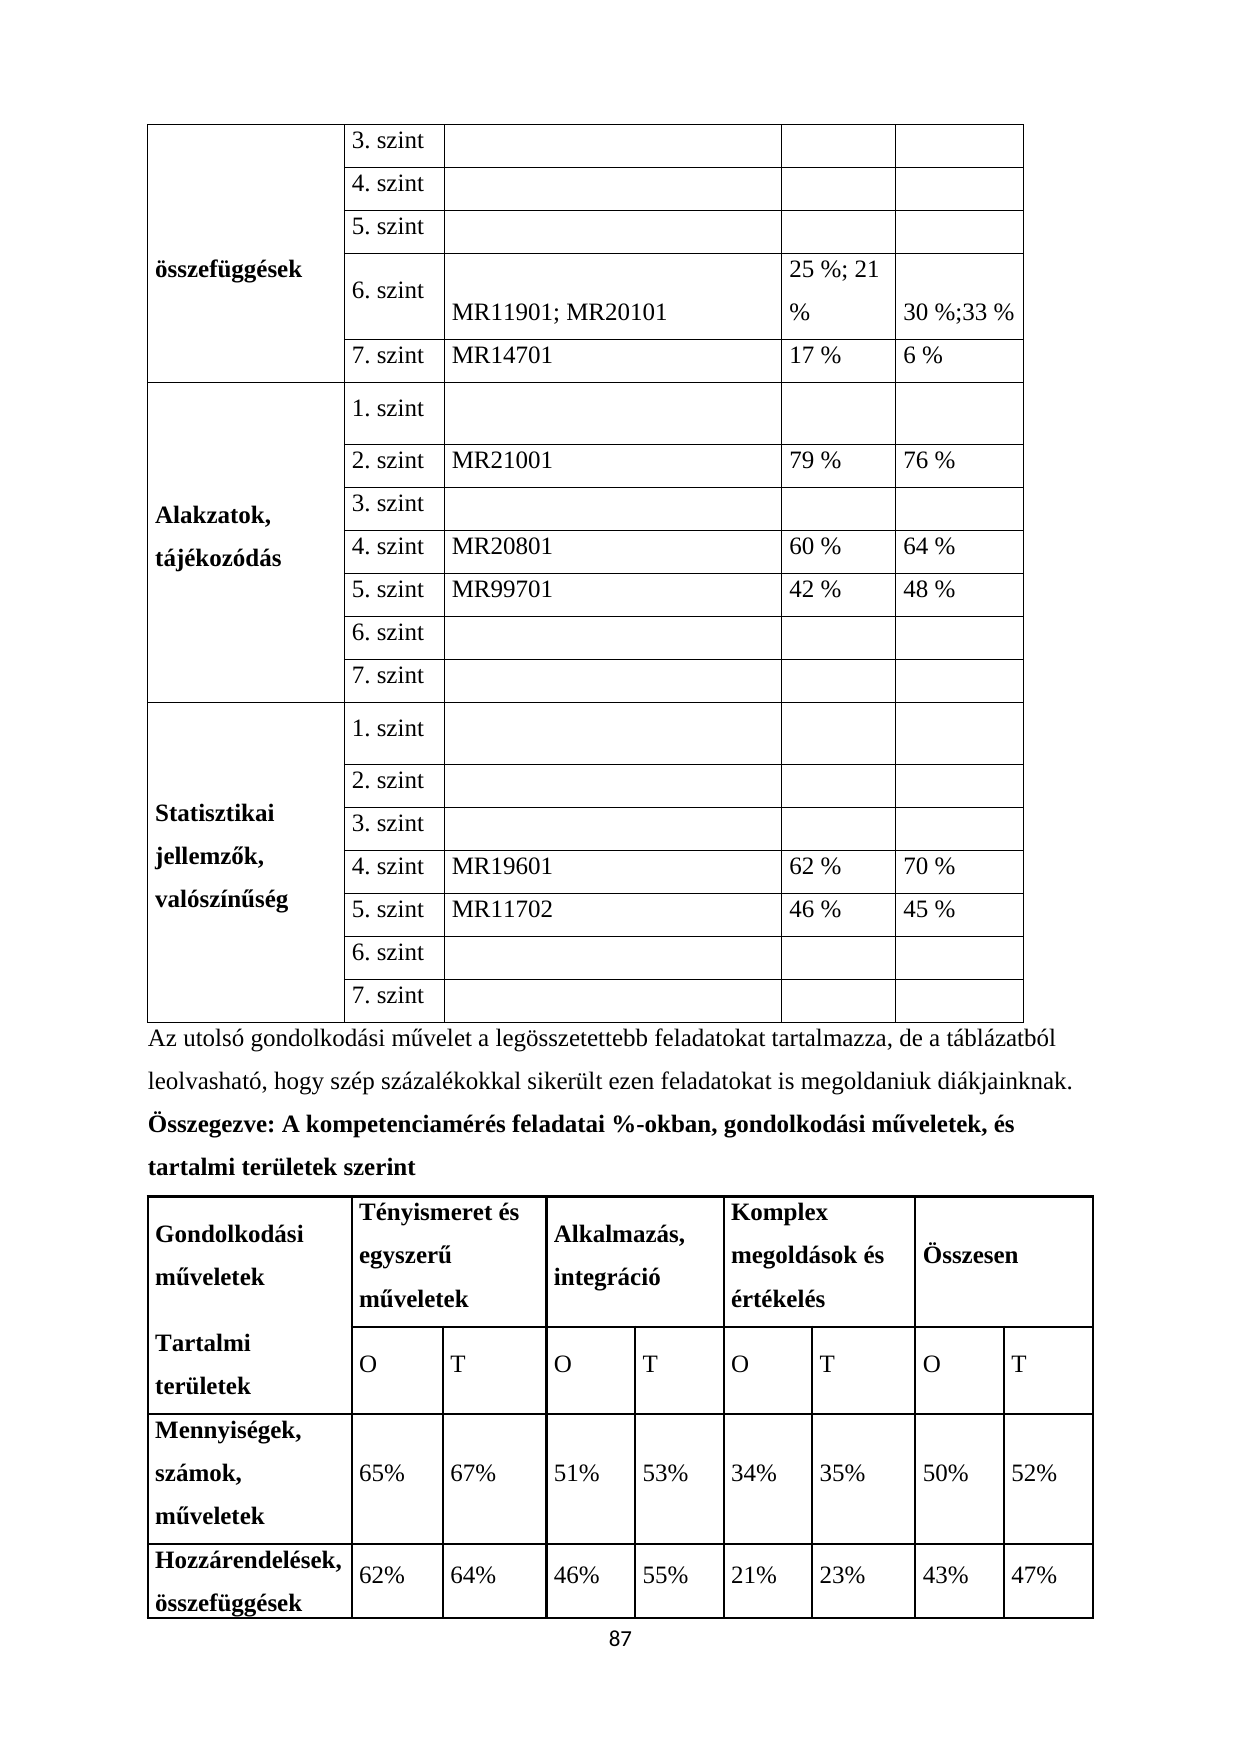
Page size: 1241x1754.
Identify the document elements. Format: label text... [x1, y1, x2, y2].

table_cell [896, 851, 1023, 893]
table_cell 7. szint [345, 340, 444, 382]
table_cell 5. szint [345, 211, 444, 253]
table_cell 2. szint [345, 445, 444, 487]
table_cell [782, 703, 895, 764]
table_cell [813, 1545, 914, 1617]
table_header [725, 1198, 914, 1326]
table_cell 30 %;33 % [896, 254, 1023, 339]
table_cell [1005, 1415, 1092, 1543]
table_cell [782, 660, 895, 702]
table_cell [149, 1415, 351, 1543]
table_cell [445, 617, 781, 659]
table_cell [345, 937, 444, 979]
table_cell [896, 617, 1023, 659]
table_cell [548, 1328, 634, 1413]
table_cell [896, 211, 1023, 253]
table_cell 60 % [782, 531, 895, 573]
table_cell [782, 808, 895, 850]
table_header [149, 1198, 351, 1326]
table_cell 5. szint [345, 574, 444, 616]
table_cell 3. szint [345, 488, 444, 530]
table_cell [896, 765, 1023, 807]
table_cell 48 % [896, 574, 1023, 616]
table_cell [445, 765, 781, 807]
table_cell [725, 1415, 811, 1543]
table_cell [445, 125, 781, 167]
table_cell 64 % [896, 531, 1023, 573]
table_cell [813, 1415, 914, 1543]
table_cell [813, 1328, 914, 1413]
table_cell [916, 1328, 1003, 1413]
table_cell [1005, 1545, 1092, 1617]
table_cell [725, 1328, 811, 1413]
table_cell MR20801 [445, 531, 781, 573]
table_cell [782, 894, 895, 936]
table_cell 4. szint [345, 168, 444, 210]
table_cell [896, 383, 1023, 444]
table_cell [896, 125, 1023, 167]
table_cell MR99701 [445, 574, 781, 616]
table_cell [896, 488, 1023, 530]
table_cell [896, 168, 1023, 210]
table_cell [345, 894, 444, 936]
table_cell [782, 617, 895, 659]
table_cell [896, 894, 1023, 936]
table_cell 76 % [896, 445, 1023, 487]
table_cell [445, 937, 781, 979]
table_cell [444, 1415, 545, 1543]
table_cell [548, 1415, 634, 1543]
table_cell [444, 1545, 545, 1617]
table_cell 2. szint [345, 765, 444, 807]
table_cell 79 % [782, 445, 895, 487]
table_cell [782, 125, 895, 167]
table_cell [782, 168, 895, 210]
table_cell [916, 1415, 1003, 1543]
table_cell [782, 211, 895, 253]
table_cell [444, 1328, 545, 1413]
table_cell MR14701 [445, 340, 781, 382]
table_cell 3. szint [345, 808, 444, 850]
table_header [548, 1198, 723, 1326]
table_cell [896, 660, 1023, 702]
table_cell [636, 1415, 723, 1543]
table_cell [896, 808, 1023, 850]
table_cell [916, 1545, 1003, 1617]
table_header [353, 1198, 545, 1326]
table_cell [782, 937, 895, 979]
table_cell [445, 703, 781, 764]
table_cell Alakzatok, tájékozódás [148, 383, 344, 702]
table_cell 6 % [896, 340, 1023, 382]
table_cell 4. szint [345, 531, 444, 573]
table_cell [896, 703, 1023, 764]
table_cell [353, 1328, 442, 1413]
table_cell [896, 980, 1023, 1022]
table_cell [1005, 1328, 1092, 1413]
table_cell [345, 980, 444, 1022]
table_cell MR11901; MR20101 [445, 254, 781, 339]
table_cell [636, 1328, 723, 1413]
table_cell 6. szint [345, 617, 444, 659]
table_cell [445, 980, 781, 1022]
text Az utolsó gondolkodási művelet a legösszetettebb feladatokat tartalmazza, de a táblázatból leolvasható, hogy szép százalékokkal sikerült ezen feladatokat is megoldaniuk diákjainknak. [148, 1023, 1092, 1095]
table_cell [445, 211, 781, 253]
table_cell [445, 488, 781, 530]
table_cell [782, 765, 895, 807]
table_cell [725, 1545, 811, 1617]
table_cell 4. szint [345, 851, 444, 893]
table_cell 17 % [782, 340, 895, 382]
table_cell MR19601 [445, 851, 781, 893]
table_cell [782, 383, 895, 444]
table_cell 6. szint [345, 254, 444, 339]
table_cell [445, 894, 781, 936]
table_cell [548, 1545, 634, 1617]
table_cell [445, 808, 781, 850]
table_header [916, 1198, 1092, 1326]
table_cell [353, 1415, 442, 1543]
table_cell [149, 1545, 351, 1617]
text Összegezve: A kompetenciamérés feladatai %-okban, gondolkodási műveletek, és tartalmi területek szerint [148, 1109, 1092, 1181]
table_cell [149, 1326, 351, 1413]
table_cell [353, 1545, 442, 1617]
table_cell 42 % [782, 574, 895, 616]
table_cell 1. szint [345, 703, 444, 764]
table_cell [445, 660, 781, 702]
table_cell 7. szint [345, 660, 444, 702]
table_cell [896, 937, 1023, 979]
table_cell 62 % [782, 851, 895, 893]
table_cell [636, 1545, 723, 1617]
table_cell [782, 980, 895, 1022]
table_cell 1. szint [345, 383, 444, 444]
table_cell MR21001 [445, 445, 781, 487]
table_cell Statisztikai jellemzők, valószínűség [148, 703, 344, 1022]
table_cell 25 %; 21 % [782, 254, 895, 339]
table_cell 3. szint [345, 125, 444, 167]
table_cell [782, 488, 895, 530]
table_cell [445, 383, 781, 444]
table_cell [445, 168, 781, 210]
